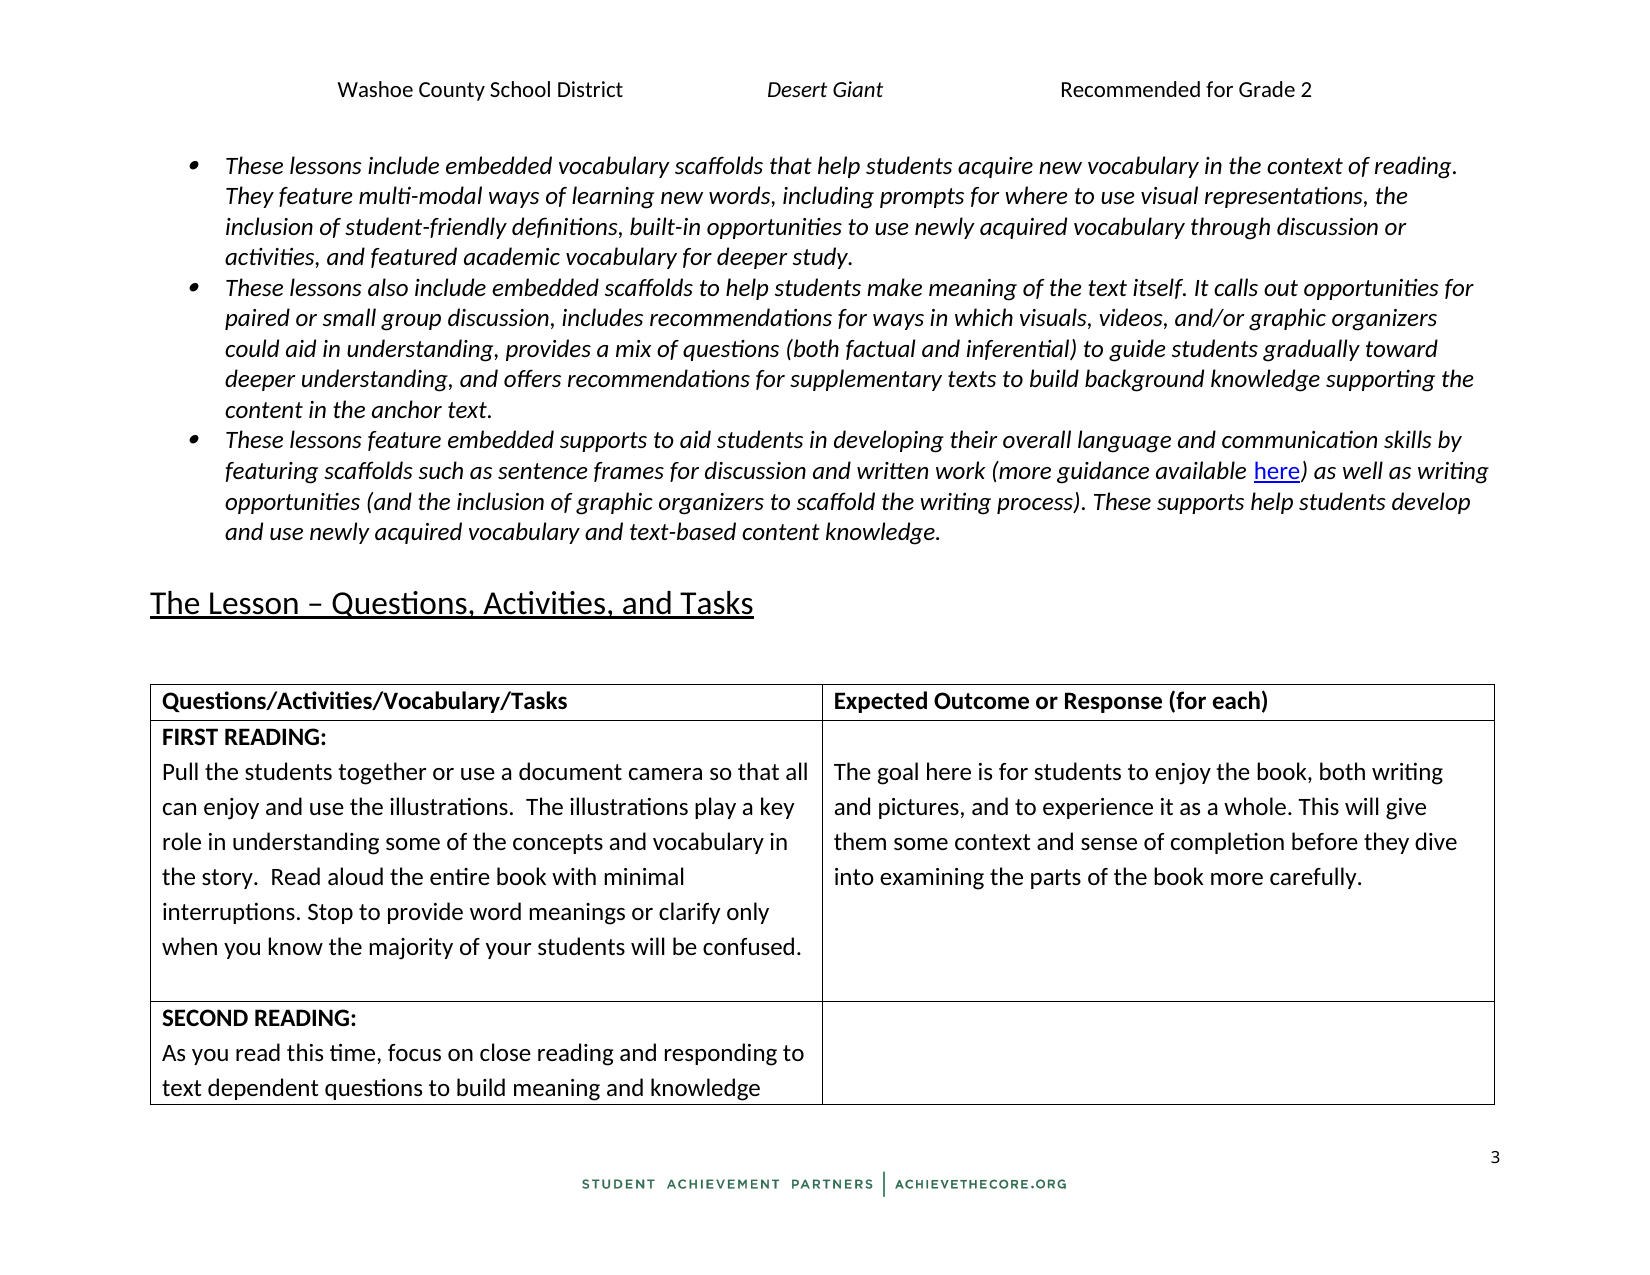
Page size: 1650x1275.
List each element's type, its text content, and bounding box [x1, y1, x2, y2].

picture [571, 1168, 1079, 1200]
table_header Questions/Activities/Vocabulary/Tasks [151, 685, 822, 720]
list These lessons include embedded vocabulary scaffolds that help students acquire new vocabulary in the context of reading. They feature multi-modal ways of learning new words, including prompts for where to use visual representations, the inclusion of student-friendly definitions, built-in opportunities to use newly acquired vocabulary through discussion or activities, and featured academic vocabulary for deeper study. [187, 150, 1500, 272]
text The Lesson – Questions, Activities, and Tasks [150, 582, 1500, 622]
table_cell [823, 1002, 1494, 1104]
table_cell FIRST READING: Pull the students together or use a document camera so that all can enjoy and use the illustrations. The illustrations play a key role in understanding some of the concepts and vocabulary in the story. Read aloud the entire book with minimal interruptions. Stop to provide word meanings or clarify only when you know the majority of your students will be confused. [151, 721, 822, 1001]
list These lessons also include embedded scaffolds to help students make meaning of the text itself. It calls out opportunities for paired or small group discussion, includes recommendations for ways in which visuals, videos, and/or graphic organizers could aid in understanding, provides a mix of questions (both factual and inferential) to guide students gradually toward deeper understanding, and offers recommendations for supplementary texts to build background knowledge supporting the content in the anchor text. [187, 272, 1500, 425]
list These lessons feature embedded supports to aid students in developing their overall language and communication skills by featuring scaffolds such as sentence frames for discussion and written work (more guidance available here) as well as writing opportunities (and the inclusion of graphic organizers to scaffold the writing process). These supports help students develop and use newly acquired vocabulary and text-based content knowledge. [187, 425, 1500, 547]
table_cell The goal here is for students to enjoy the book, both writing and pictures, and to experience it as a whole. This will give them some context and sense of completion before they dive into examining the parts of the book more carefully. [823, 721, 1494, 1001]
table_header Expected Outcome or Response (for each) [823, 685, 1494, 720]
